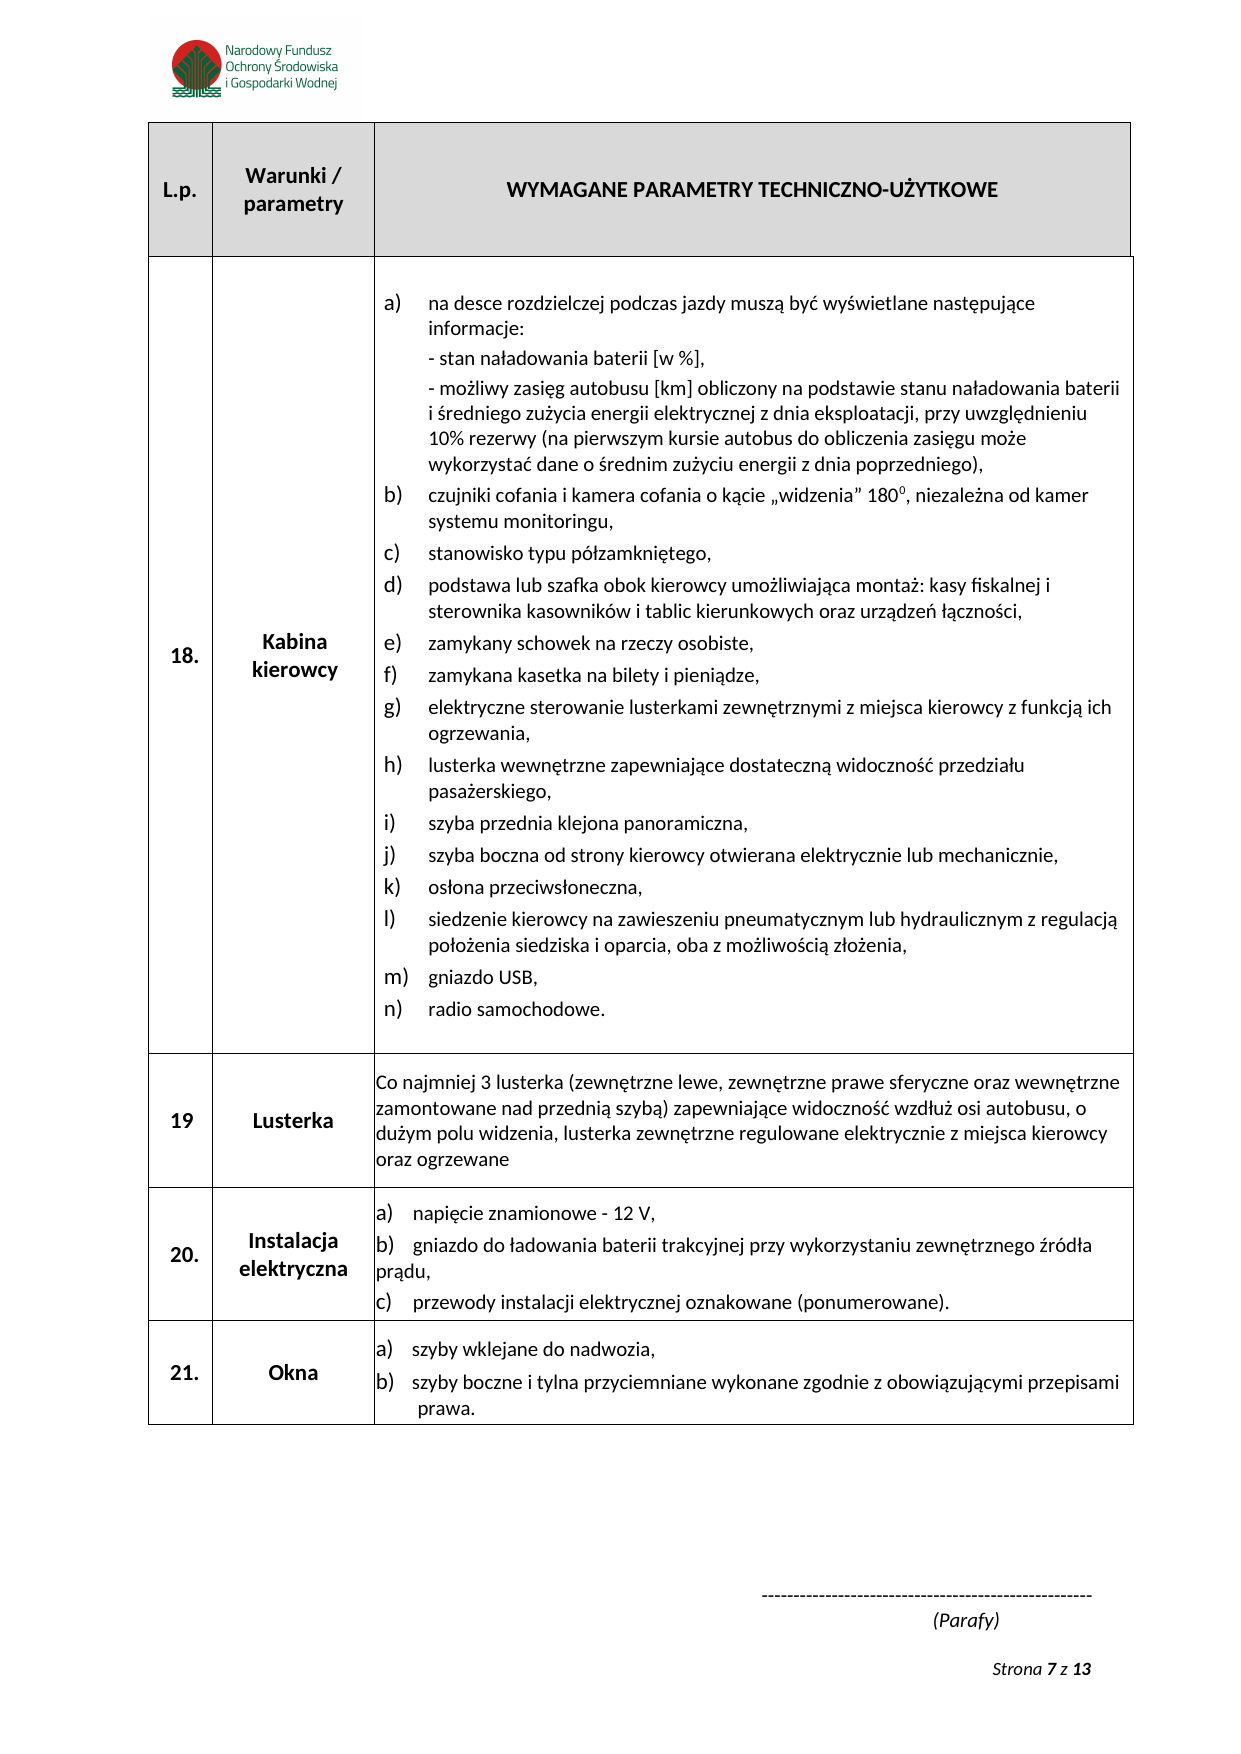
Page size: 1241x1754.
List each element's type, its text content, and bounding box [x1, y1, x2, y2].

table_cell 19 [149, 1054, 212, 1187]
table_header Warunki / parametry [213, 123, 374, 256]
table_cell Instalacja elektryczna [213, 1188, 374, 1319]
table_cell 20. [149, 1188, 212, 1319]
table_cell 18. [149, 257, 212, 1053]
table_cell Co najmniej 3 lusterka (zewnętrzne lewe, zewnętrzne prawe sferyczne oraz wewnętrzne zamontowane nad przednią szybą) zapewniające widoczność wzdłuż osi autobusu, o dużym polu widzenia, lusterka zewnętrzne regulowane elektrycznie z miejsca kierowcy oraz ogrzewane [375, 1054, 1133, 1187]
table_cell na desce rozdzielczej podczas jazdy muszą być wyświetlane następujące informacje: - stan naładowania baterii [w %], - możliwy zasięg autobusu [km] obliczony na podstawie stanu naładowania baterii i średniego zużycia energii elektrycznej z dnia eksploatacji, przy uwzględnieniu 10% rezerwy (na pierwszym kursie autobus do obliczenia zasięgu może wykorzystać dane o średnim zużyciu energii z dnia poprzedniego), czujniki cofania i kamera cofania o kącie „widzenia” 1800, niezależna od kamer systemu monitoringu, stanowisko typu półzamkniętego, podstawa lub szafka obok kierowcy umożliwiająca montaż: kasy fiskalnej i sterownika kasowników i tablic kierunkowych oraz urządzeń łączności, zamykany schowek na rzeczy osobiste, zamykana kasetka na bilety i pieniądze, elektryczne sterowanie lusterkami zewnętrznymi z miejsca kierowcy z funkcją ich ogrzewania, lusterka wewnętrzne zapewniające dostateczną widoczność przedziału pasażerskiego, szyba przednia klejona panoramiczna, szyba boczna od strony kierowcy otwierana elektrycznie lub mechanicznie, osłona przeciwsłoneczna, siedzenie kierowcy na zawieszeniu pneumatycznym lub hydraulicznym z regulacją położenia siedziska i oparcia, oba z możliwością złożenia, gniazdo USB, radio samochodowe. [375, 257, 1133, 1053]
table_header WYMAGANE PARAMETRY TECHNICZNO-UŻYTKOWE [375, 123, 1130, 256]
picture [147, 15, 363, 122]
table_cell szyby wklejane do nadwozia, szyby boczne i tylna przyciemniane wykonane zgodnie z obowiązującymi przepisami prawa. [375, 1321, 1133, 1424]
table_cell Okna [213, 1321, 374, 1424]
table_header L.p. [149, 123, 212, 256]
table_cell napięcie znamionowe - 12 V, gniazdo do ładowania baterii trakcyjnej przy wykorzystaniu zewnętrznego źródła prądu, przewody instalacji elektrycznej oznakowane (ponumerowane). [375, 1188, 1133, 1319]
table_cell Kabina kierowcy [213, 257, 374, 1053]
table_cell 21. [149, 1321, 212, 1424]
table_cell Lusterka [213, 1054, 374, 1187]
